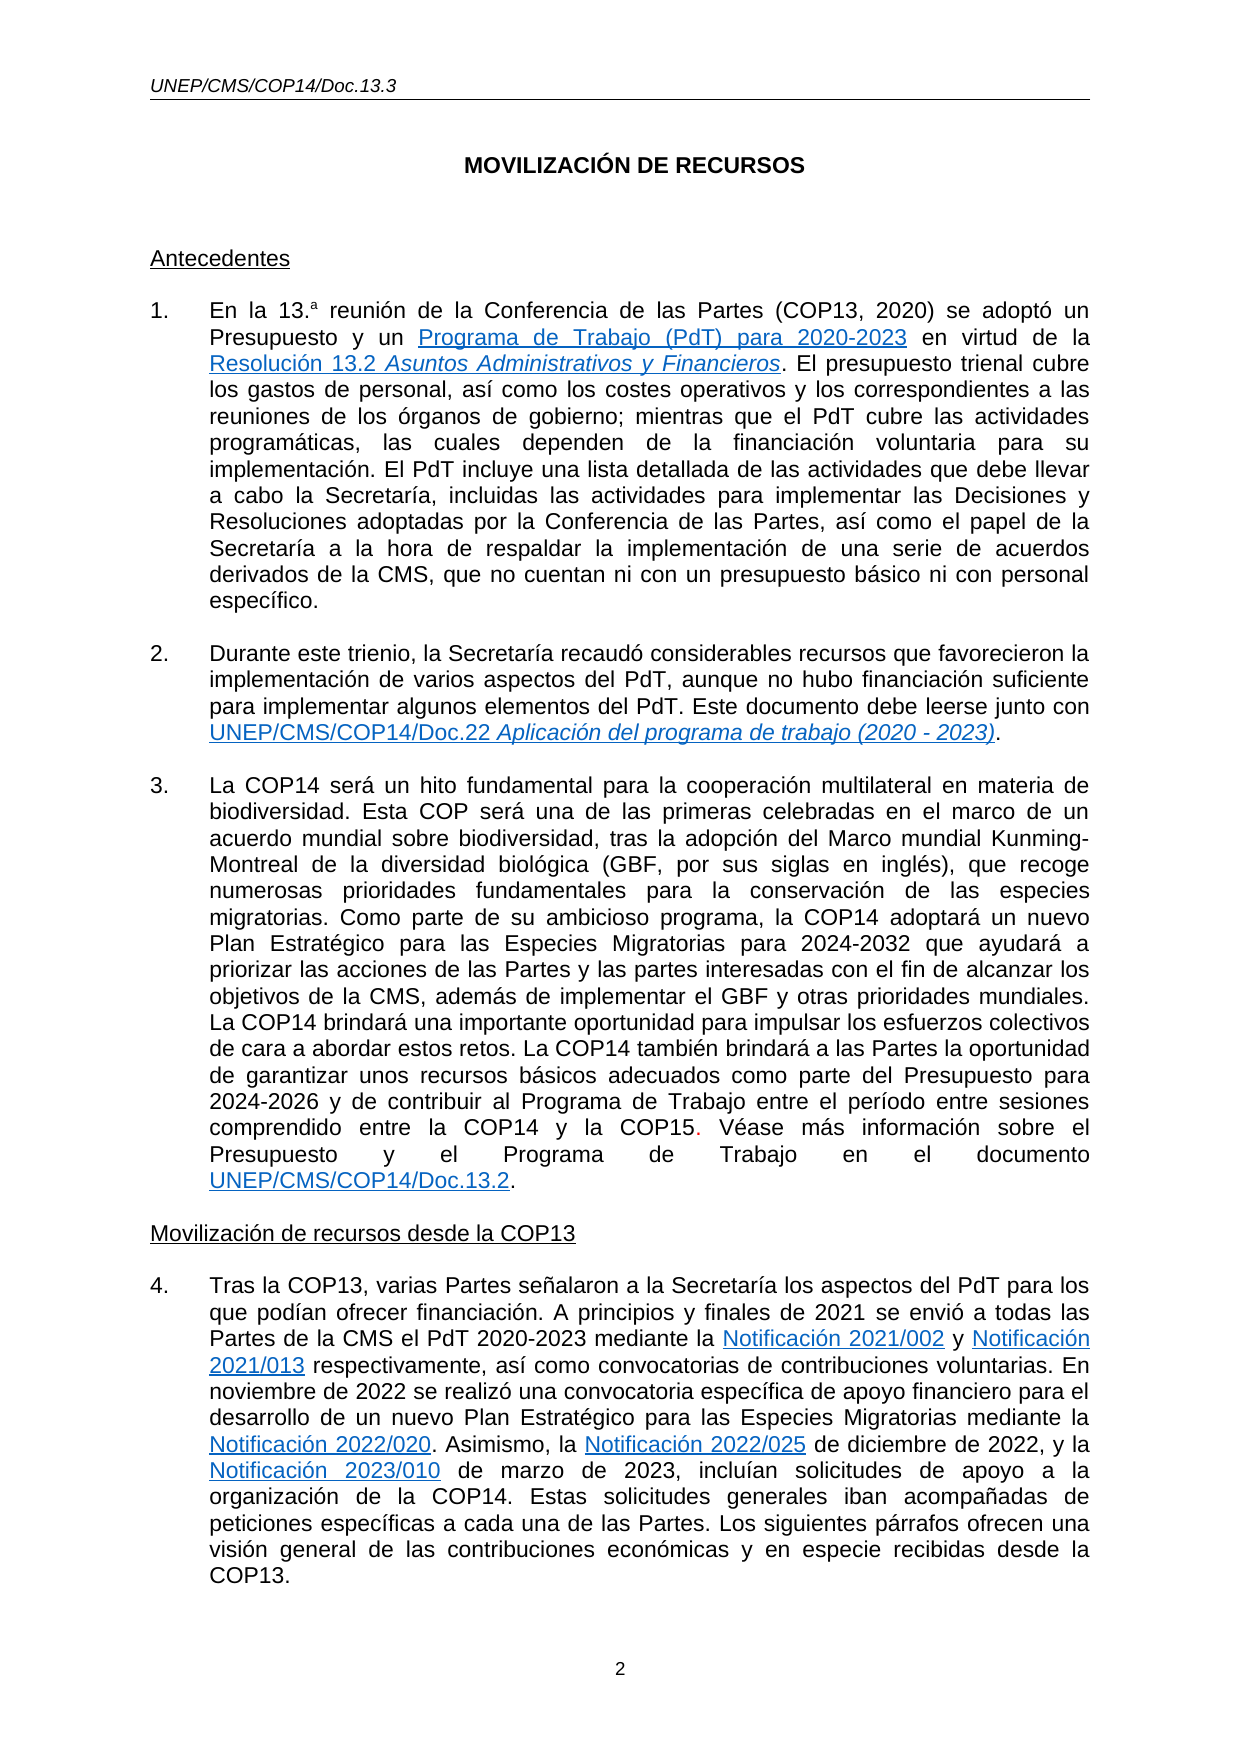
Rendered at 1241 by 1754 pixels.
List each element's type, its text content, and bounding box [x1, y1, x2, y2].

list La COP14 será un hito fundamental para la cooperación multilateral en materia de biodiversidad. Esta COP será una de las primeras celebradas en el marco de un acuerdo mundial sobre biodiversidad, tras la adopción del Marco mundial Kunming-Montreal de la diversidad biológica (GBF, por sus siglas en inglés), que recoge numerosas prioridades fundamentales para la conservación de las especies migratorias. Como parte de su ambicioso programa, la COP14 adoptará un nuevo Plan Estratégico para las Especies Migratorias para 2024-2032 que ayudará a priorizar las acciones de las Partes y las partes interesadas con el fin de alcanzar los objetivos de la CMS, además de implementar el GBF y otras prioridades mundiales. La COP14 brindará una importante oportunidad para impulsar los esfuerzos colectivos de cara a abordar estos retos. La COP14 también brindará a las Partes la oportunidad de garantizar unos recursos básicos adecuados como parte del Presupuesto para 2024-2026 y de contribuir al Programa de Trabajo entre el período entre sesiones comprendido entre la COP14 y la COP15. Véase más información sobre el Presupuesto y el Programa de Trabajo en el documento UNEP/CMS/COP14/Doc.13.2. [150, 772, 1090, 1193]
text MOVILIZACIÓN DE RECURSOS [141, 152, 1128, 178]
text Antecedentes [150, 245, 1090, 271]
list Tras la COP13, varias Partes señalaron a la Secretaría los aspectos del PdT para los que podían ofrecer financiación. A principios y finales de 2021 se envió a todas las Partes de la CMS el PdT 2020-2023 mediante la Notificación 2021/002 y Notificación 2021/013 respectivamente, así como convocatorias de contribuciones voluntarias. En noviembre de 2022 se realizó una convocatoria específica de apoyo financiero para el desarrollo de un nuevo Plan Estratégico para las Especies Migratorias mediante la Notificación 2022/020. Asimismo, la Notificación 2022/025 de diciembre de 2022, y la Notificación 2023/010 de marzo de 2023, incluían solicitudes de apoyo a la organización de la COP14. Estas solicitudes generales iban acompañadas de peticiones específicas a cada una de las Partes. Los siguientes párrafos ofrecen una visión general de las contribuciones económicas y en especie recibidas desde la COP13. [150, 1272, 1090, 1589]
list Movilización de recursos desde la COP13 [150, 1220, 1090, 1246]
list Durante este trienio, la Secretaría recaudó considerables recursos que favorecieron la implementación de varios aspectos del PdT, aunque no hubo financiación suficiente para implementar algunos elementos del PdT. Este documento debe leerse junto con UNEP/CMS/COP14/Doc.22 Aplicación del programa de trabajo (2020 - 2023). [150, 640, 1090, 745]
list En la 13.a reunión de la Conferencia de las Partes (COP13, 2020) se adoptó un Presupuesto y un Programa de Trabajo (PdT) para 2020-2023 en virtud de la Resolución 13.2 Asuntos Administrativos y Financieros. El presupuesto trienal cubre los gastos de personal, así como los costes operativos y los correspondientes a las reuniones de los órganos de gobierno; mientras que el PdT cubre las actividades programáticas, las cuales dependen de la financiación voluntaria para su implementación. El PdT incluye una lista detallada de las actividades que debe llevar a cabo la Secretaría, incluidas las actividades para implementar las Decisiones y Resoluciones adoptadas por la Conferencia de las Partes, así como el papel de la Secretaría a la hora de respaldar la implementación de una serie de acuerdos derivados de la CMS, que no cuentan ni con un presupuesto básico ni con personal específico. [150, 297, 1090, 614]
